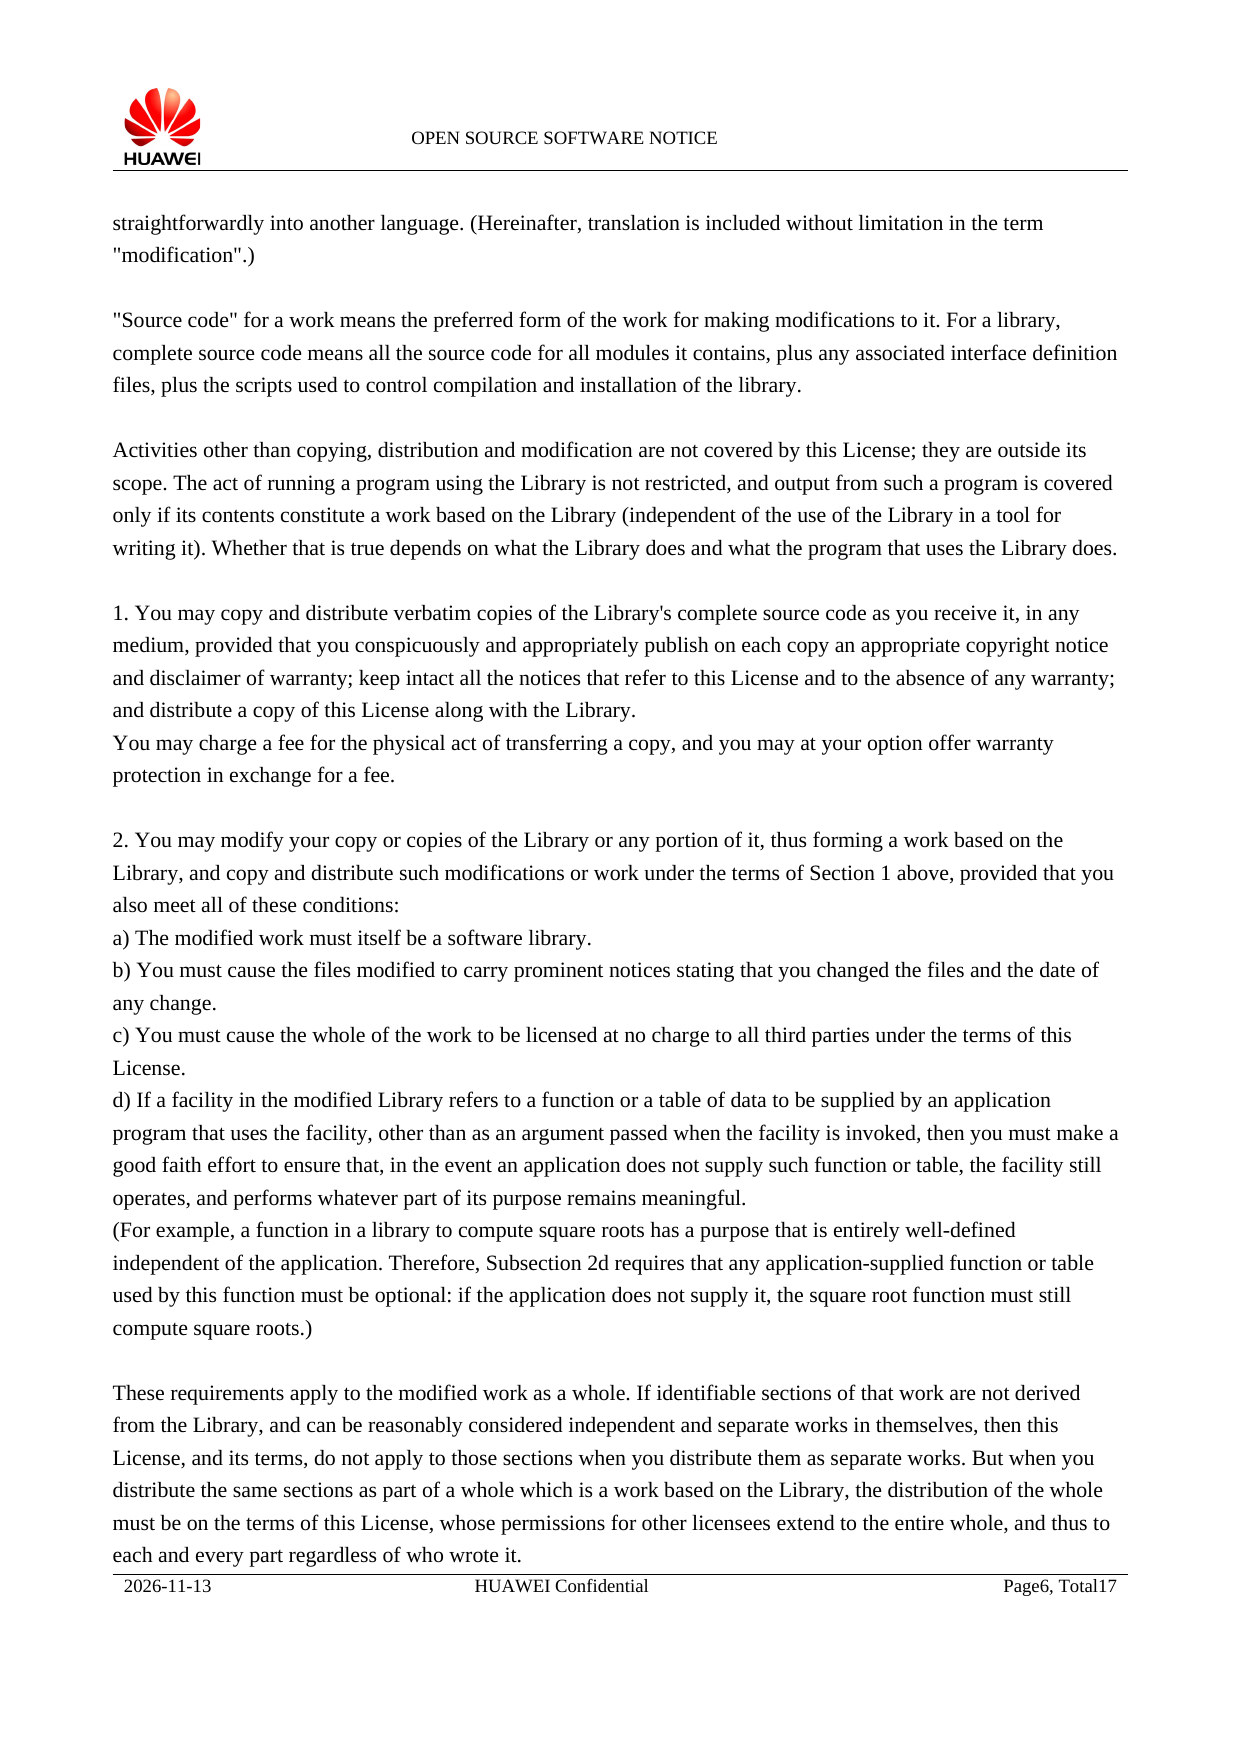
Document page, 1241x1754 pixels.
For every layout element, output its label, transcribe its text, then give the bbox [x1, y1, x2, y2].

picture [124, 88, 201, 165]
